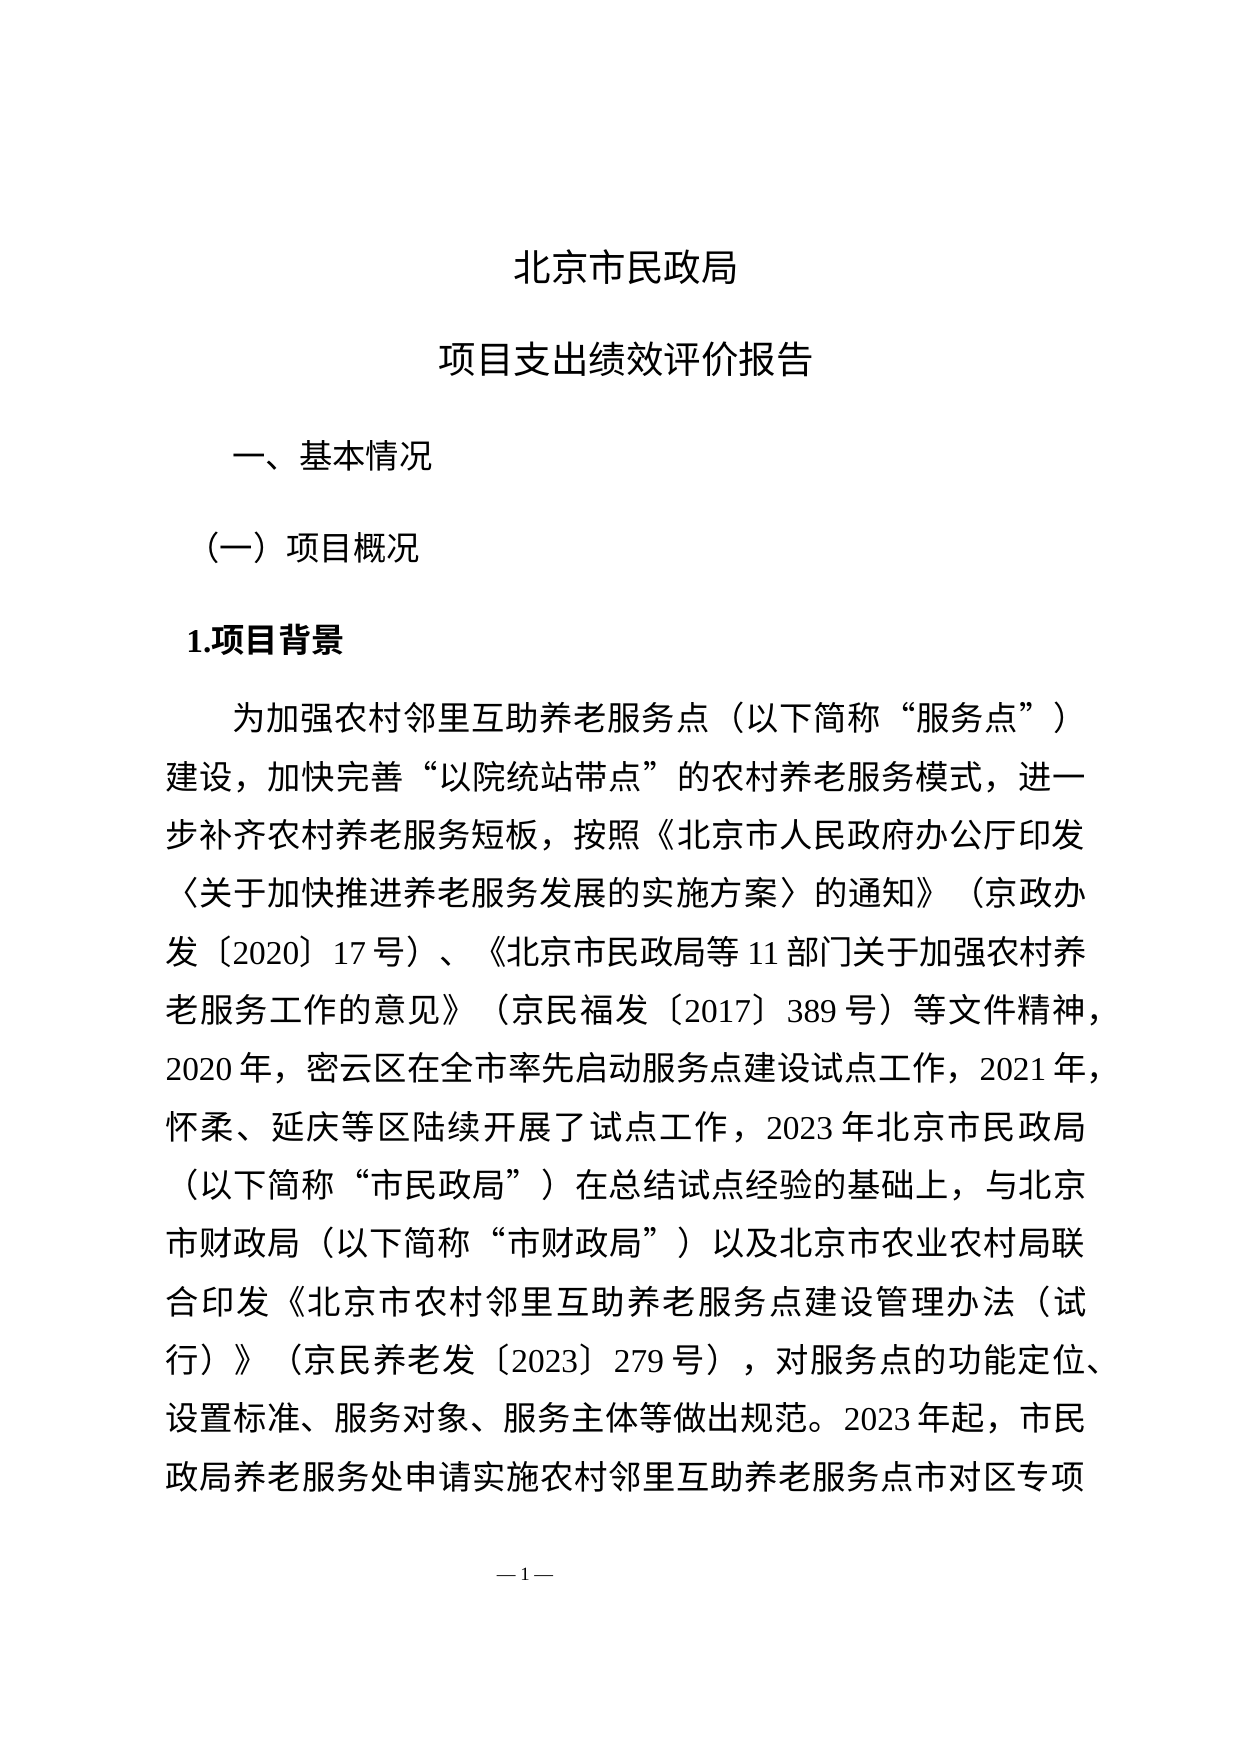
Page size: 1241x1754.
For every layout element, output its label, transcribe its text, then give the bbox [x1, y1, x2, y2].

text 北京市民政局 [165, 218, 1087, 311]
text 项目支出绩效评价报告 [165, 311, 1087, 403]
subtitle 1.项目背景 [165, 592, 1087, 684]
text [165, 684, 1087, 1501]
subtitle 一、基本情况 [165, 408, 1087, 500]
subtitle （一）项目概况 [165, 500, 1087, 592]
